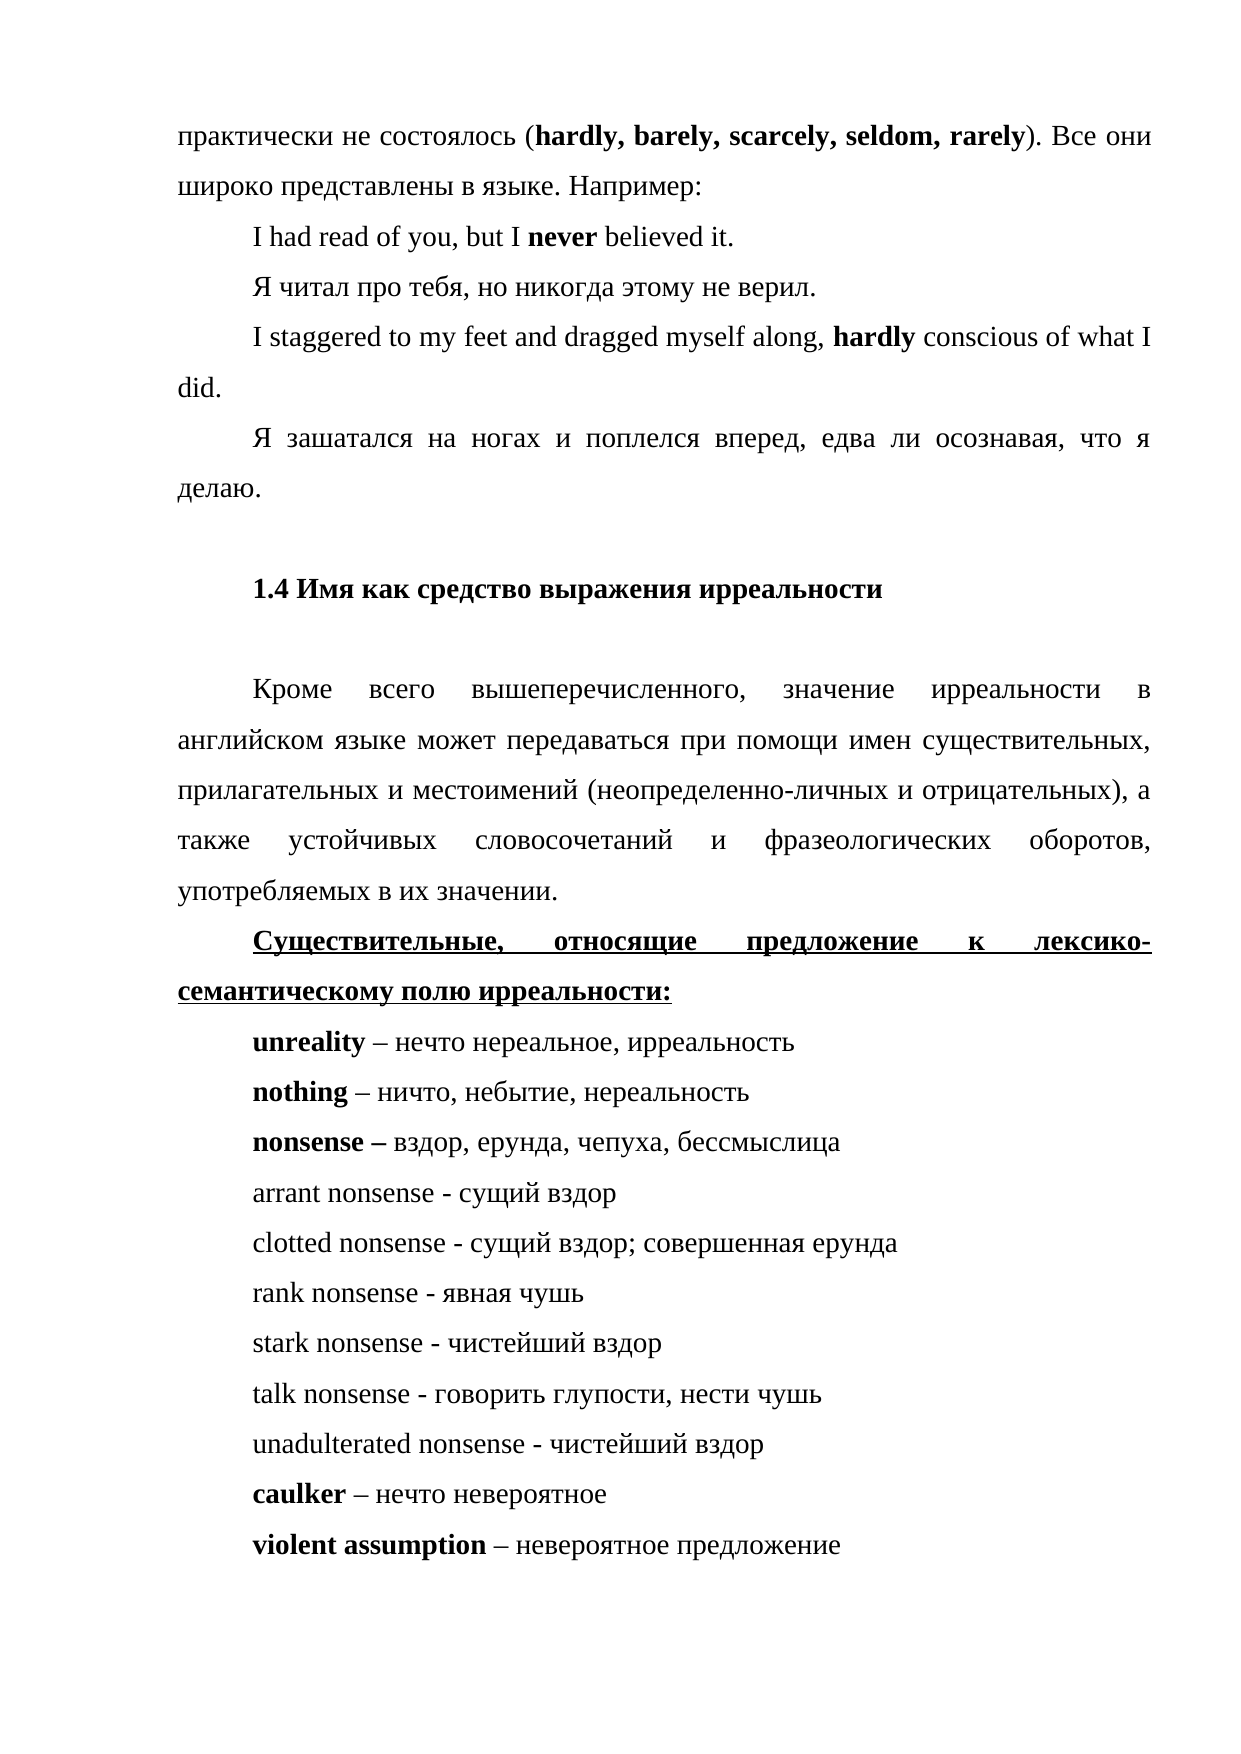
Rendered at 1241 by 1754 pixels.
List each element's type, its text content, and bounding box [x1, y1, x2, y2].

text Существительные, относящие предложение к лексико-семантическому полю ирреальности: [177, 923, 1152, 1007]
text violent assumption – невероятное предложение [177, 1527, 1152, 1560]
text stark nonsense - чистейший вздор [177, 1326, 1152, 1359]
text nonsense – вздор, ерунда, чепуха, бессмыслица [177, 1124, 1152, 1158]
text clotted nonsense - сущий вздор; совершенная ерунда [177, 1225, 1152, 1258]
text arrant nonsense - сущий вздор [177, 1175, 1152, 1208]
text unadulterated nonsense - чистейший вздор [177, 1426, 1152, 1460]
text Я зашатался на ногах и поплелся вперед, едва ли осознавая, что я делаю. [177, 420, 1152, 504]
text talk nonsense - говорить глупости, нести чушь [177, 1376, 1152, 1409]
text Кроме всего вышеперечисленного, значение ирреальности в английском языке может передаваться при помощи имен существительных, прилагательных и местоимений (неопределенно-личных и отрицательных), а также устойчивых словосочетаний и фразеологических оборотов, употребляемых в их значении. [177, 672, 1152, 906]
text 1.4 Имя как средство выражения ирреальности [177, 571, 1152, 604]
text I had read of you, but I never believed it. [177, 219, 1152, 252]
text rank nonsense - явная чушь [177, 1275, 1152, 1309]
text I staggered to my feet and dragged myself along, hardly conscious of what I did. [177, 319, 1152, 403]
text unreality – нечто нереальное, ирреальность [177, 1024, 1152, 1057]
text nothing – ничто, небытие, нереальность [177, 1074, 1152, 1108]
text caulker – нечто невероятное [177, 1477, 1152, 1510]
text Я читал про тебя, но никогда этому не верил. [177, 269, 1152, 303]
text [177, 118, 1152, 202]
